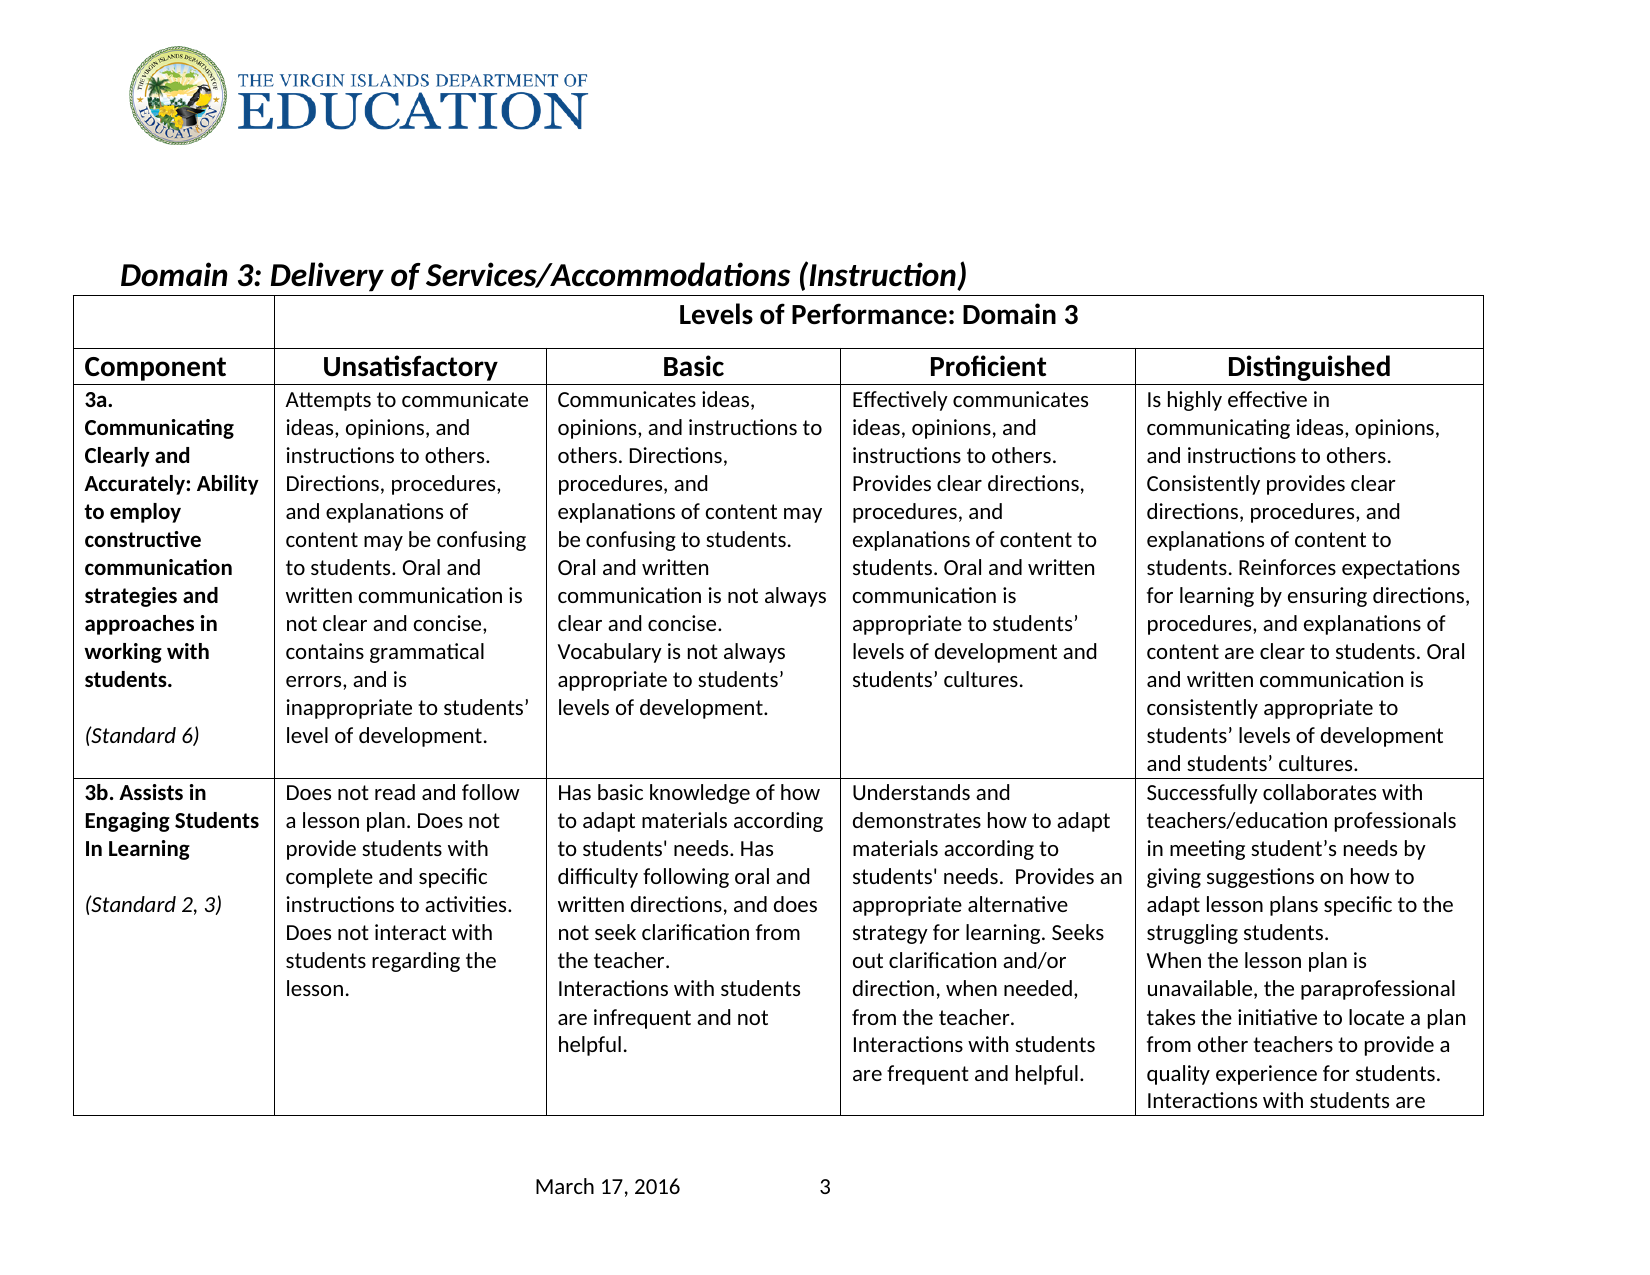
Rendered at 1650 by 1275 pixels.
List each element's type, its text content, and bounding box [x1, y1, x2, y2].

table_header Levels of Performance: Domain 3 [275, 296, 1483, 347]
table_cell Is highly effective in communicating ideas, opinions, and instructions to others. Consistently provides clear directions, procedures, and explanations of content to students. Reinforces expectations for learning by ensuring directions, procedures, and explanations of content are clear to students. Oral and written communication is consistently appropriate to students’ levels of development and students’ cultures. [1136, 385, 1483, 777]
table_cell Effectively communicates ideas, opinions, and instructions to others. Provides clear directions, procedures, and explanations of content to students. Oral and written communication is appropriate to students’ levels of development and students’ cultures. [841, 385, 1135, 777]
table_cell Basic [547, 349, 840, 384]
table_header [74, 296, 274, 347]
table_cell Proficient [841, 349, 1135, 384]
table_cell 3b. Assists in Engaging Students In Learning (Standard 2, 3) [74, 779, 274, 1115]
picture [129, 46, 593, 145]
table_cell Unsatisfactory [275, 349, 546, 384]
text Domain 3: Delivery of Services/Accommodations (Instruction) [120, 254, 1530, 295]
table_cell Component [74, 349, 274, 384]
table_cell Communicates ideas, opinions, and instructions to others. Directions, procedures, and explanations of content may be confusing to students. Oral and written communication is not always clear and concise. Vocabulary is not always appropriate to students’ levels of development. [547, 385, 840, 777]
table_cell Attempts to communicate ideas, opinions, and instructions to others. Directions, procedures, and explanations of content may be confusing to students. Oral and written communication is not clear and concise, contains grammatical errors, and is inappropriate to students’ level of development. [275, 385, 546, 777]
table_cell 3a. Communicating Clearly and Accurately: Ability to employ constructive communication strategies and approaches in working with students. (Standard 6) [74, 385, 274, 777]
table_cell Distinguished [1136, 349, 1483, 384]
